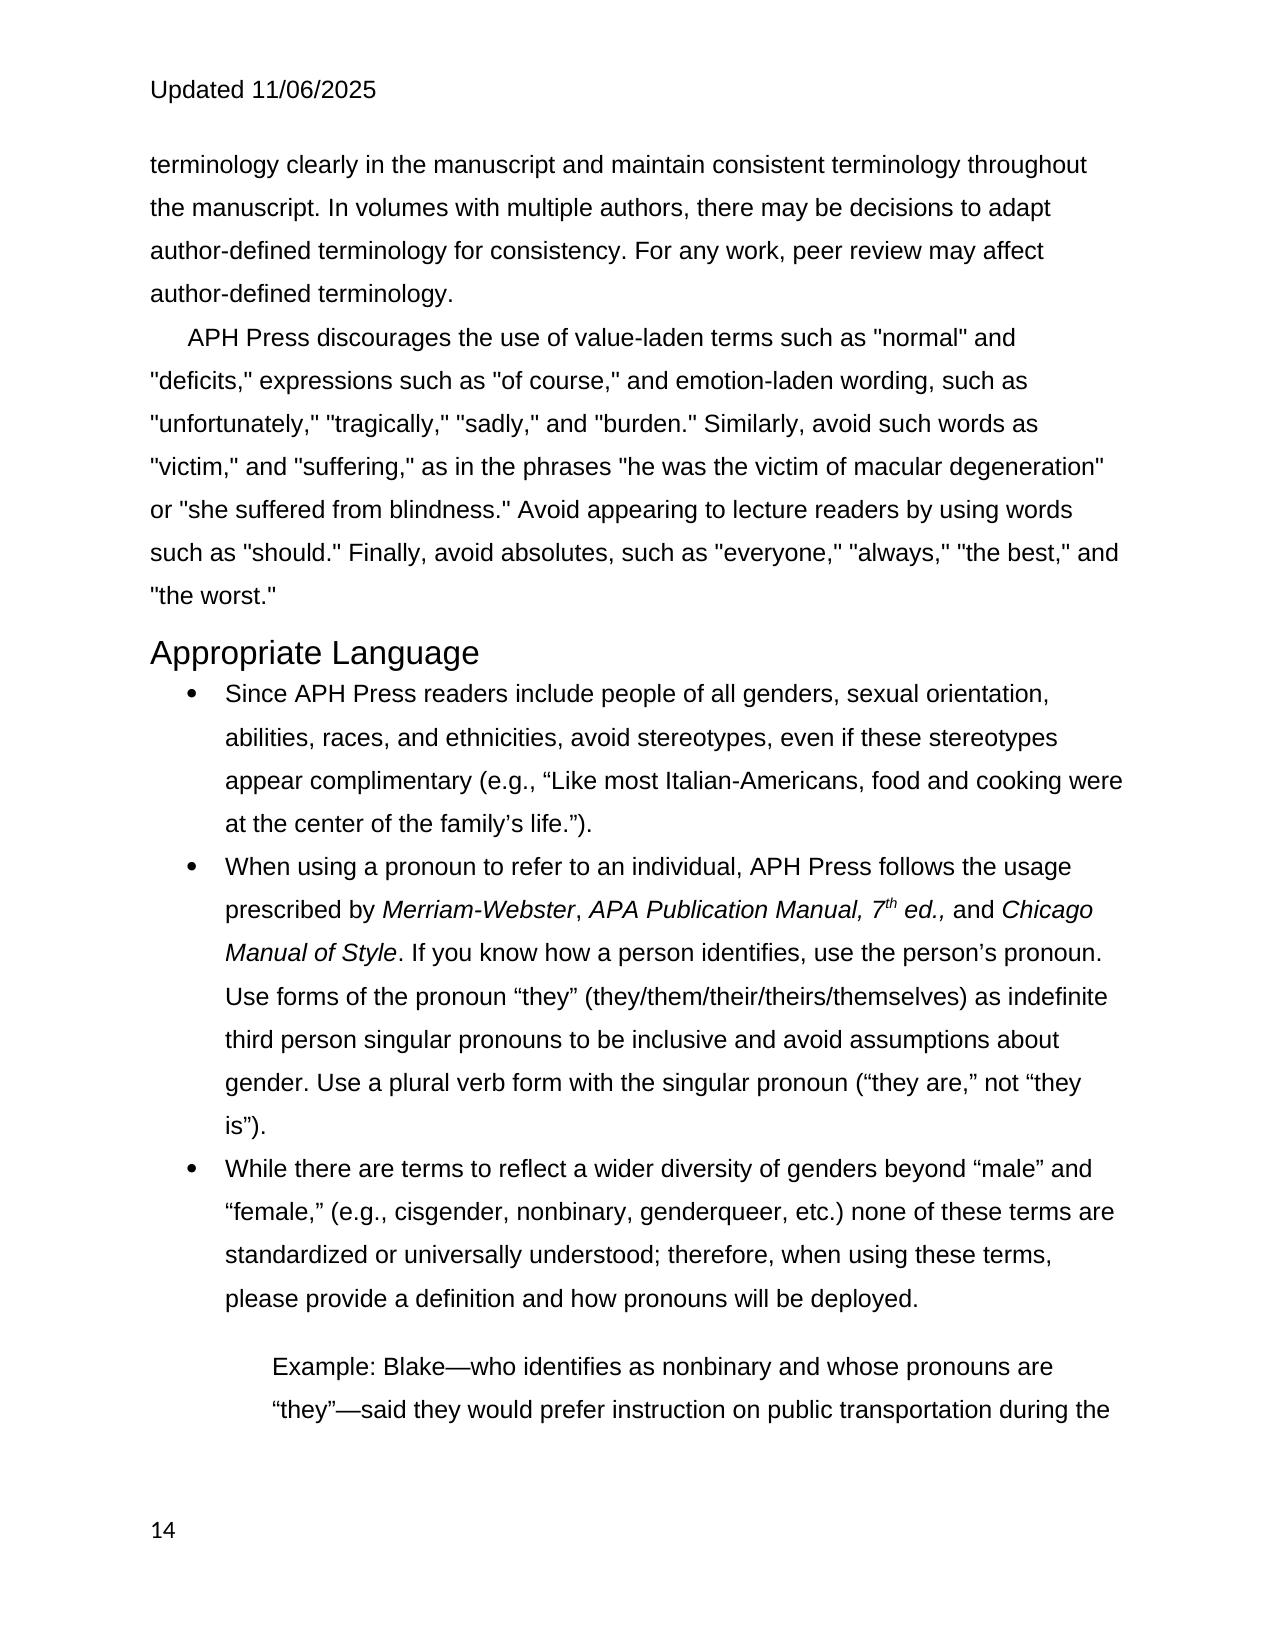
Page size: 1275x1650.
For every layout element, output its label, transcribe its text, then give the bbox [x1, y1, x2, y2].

text APH Press discourages the use of value-laden terms such as "normal" and "deficits," expressions such as "of course," and emotion-laden wording, such as "unfortunately," "tragically," "sadly," and "burden." Similarly, avoid such words as "victim," and "suffering," as in the phrases "he was the victim of macular degeneration" or "she suffered from blindness." Avoid appearing to lecture readers by using words such as "should." Finally, avoid absolutes, such as "everyone," "always," "the best," and "the worst." [150, 322, 1125, 610]
list While there are terms to reflect a wider diversity of genders beyond “male” and “female,” (e.g., cisgender, nonbinary, genderqueer, etc.) none of these terms are standardized or universally understood; therefore, when using these terms, please provide a definition and how pronouns will be deployed. [187, 1154, 1125, 1312]
subtitle Appropriate Language [150, 633, 1125, 671]
list When using a pronoun to refer to an individual, APH Press follows the usage prescribed by Merriam-Webster, APA Publication Manual, 7th ed., and Chicago Manual of Style. If you know how a person identifies, use the person’s pronoun. Use forms of the pronoun “they” (they/them/their/theirs/themselves) as indefinite third person singular pronouns to be inclusive and avoid assumptions about gender. Use a plural verb form with the singular pronoun (“they are,” not “they is”). [187, 852, 1125, 1140]
list Since APH Press readers include people of all genders, sexual orientation, abilities, races, and ethnicities, avoid stereotypes, even if these stereotypes appear complimentary (e.g., “Like most Italian-Americans, food and cooking were at the center of the family’s life.”). [187, 679, 1125, 838]
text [150, 150, 1125, 308]
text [272, 1352, 1125, 1423]
